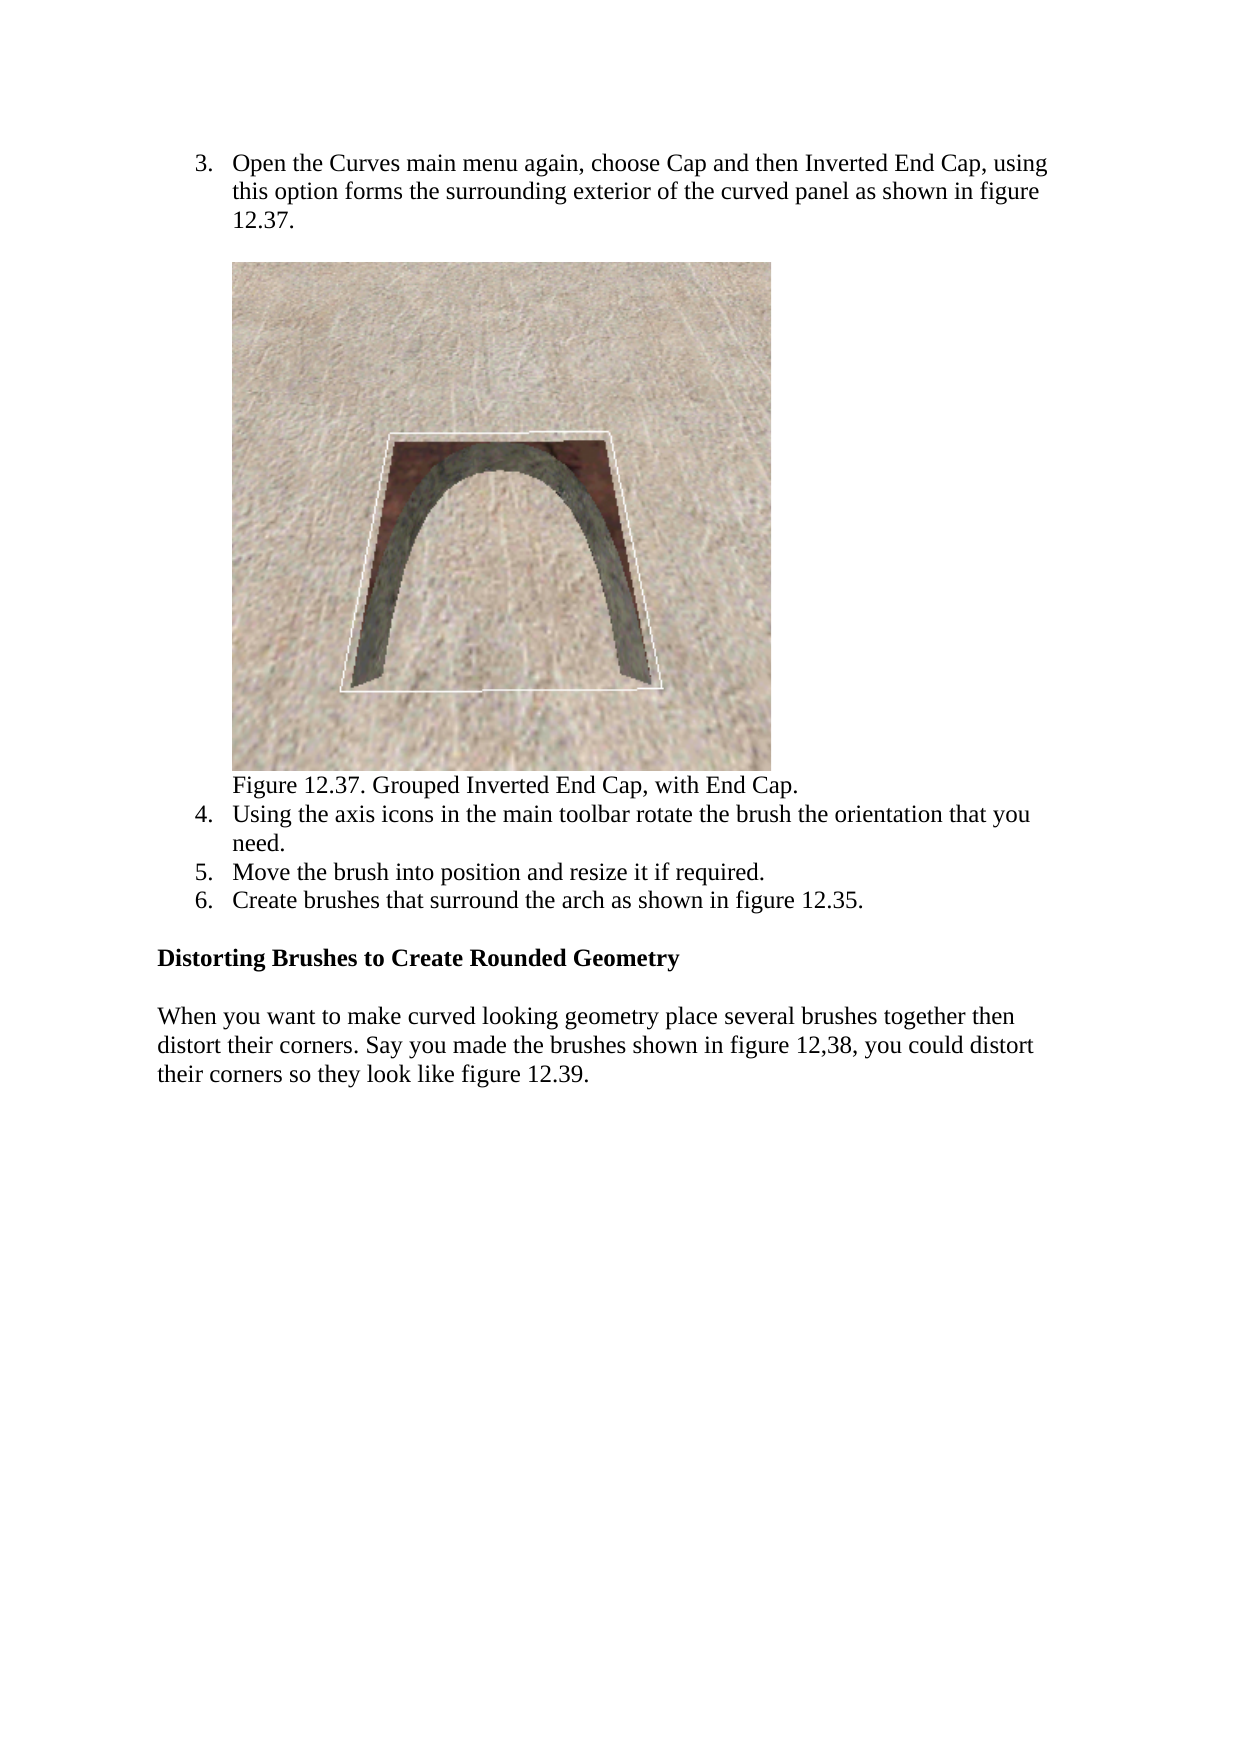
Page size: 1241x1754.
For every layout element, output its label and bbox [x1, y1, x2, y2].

picture [232, 262, 772, 771]
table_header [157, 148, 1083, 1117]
